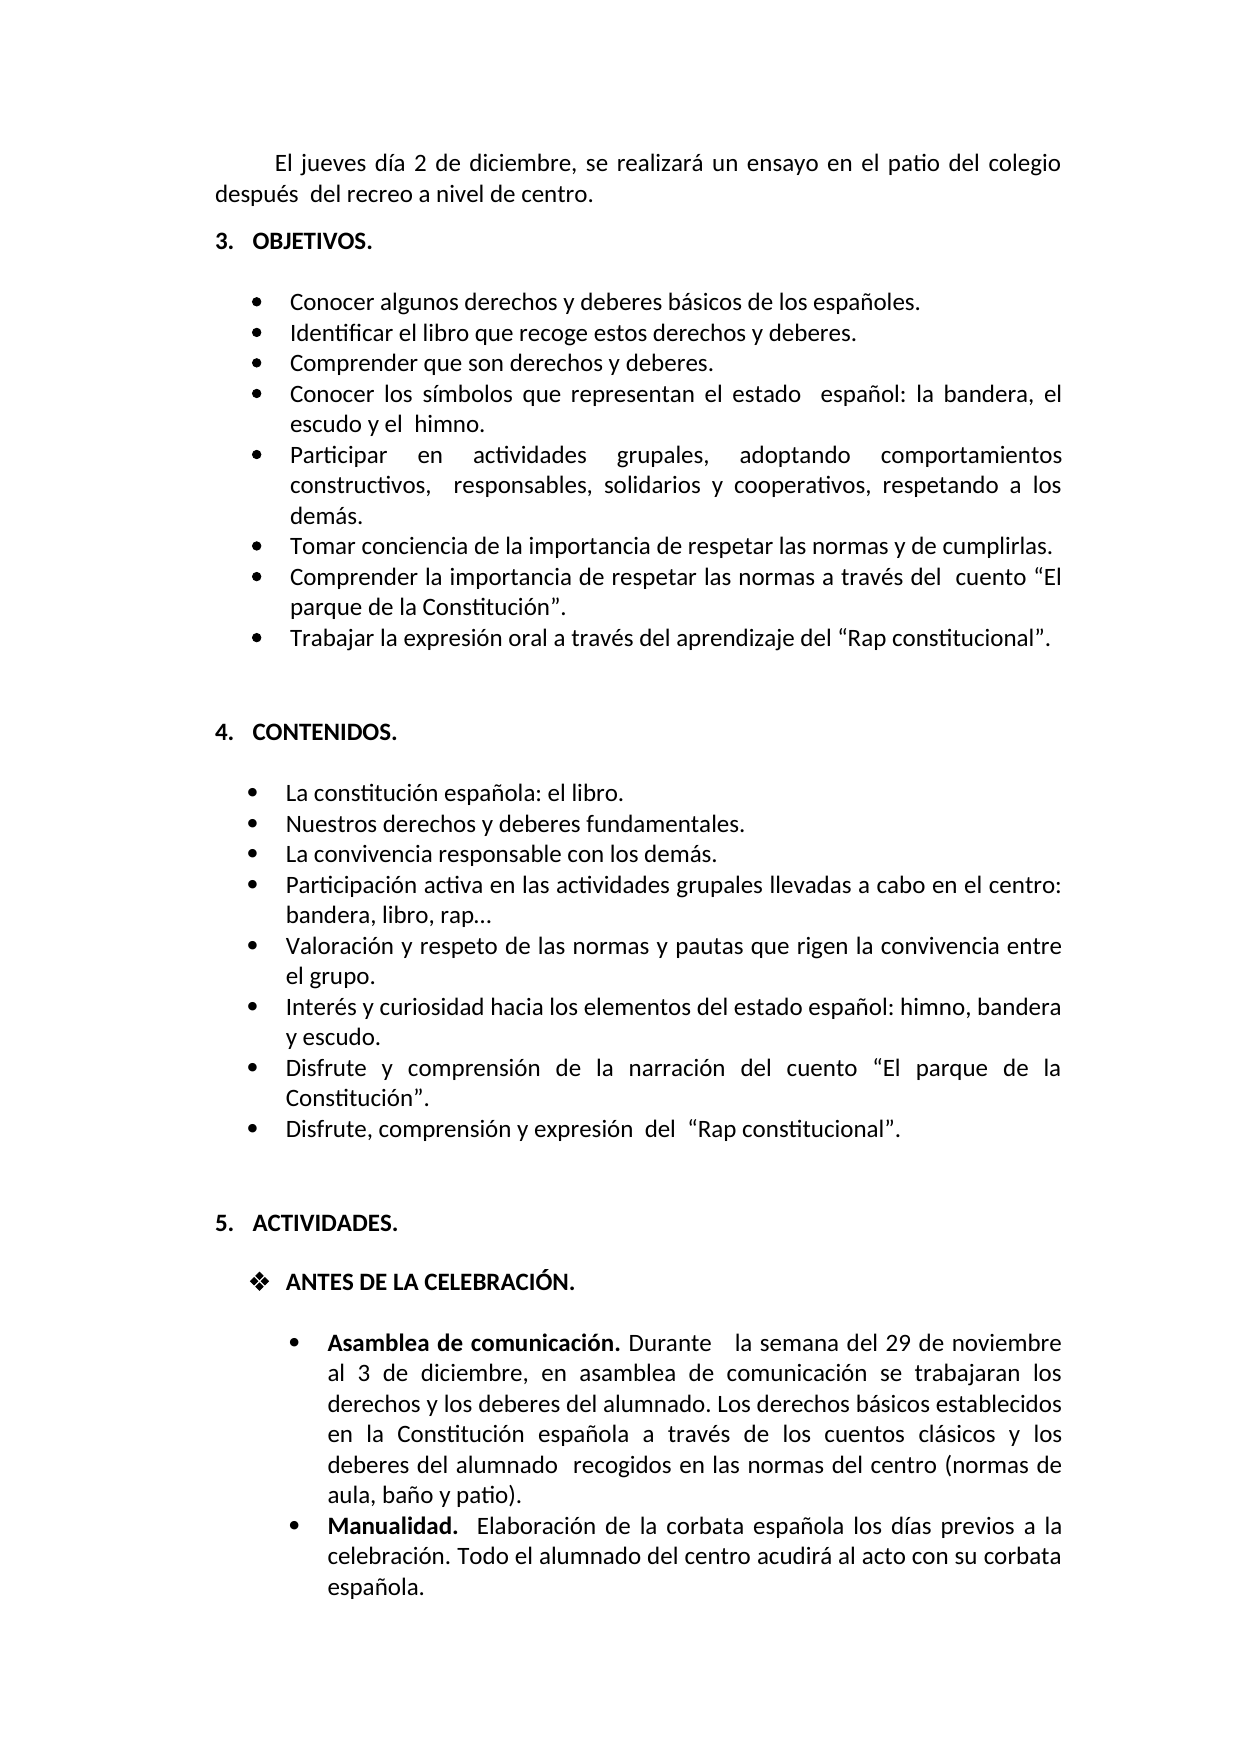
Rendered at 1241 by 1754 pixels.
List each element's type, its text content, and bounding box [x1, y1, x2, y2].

list Valoración y respeto de las normas y pautas que rigen la convivencia entre el grupo. [248, 930, 1063, 991]
list Conocer los símbolos que representan el estado español: la bandera, el escudo y el himno. [252, 378, 1063, 439]
list Tomar conciencia de la importancia de respetar las normas y de cumplirlas. [252, 531, 1063, 561]
list La convivencia responsable con los demás. [248, 838, 1063, 869]
list Asamblea de comunicación. Durante la semana del 29 de noviembre al 3 de diciembre, en asamblea de comunicación se trabajaran los derechos y los deberes del alumnado. Los derechos básicos establecidos en la Constitución española a través de los cuentos clásicos y los deberes del alumnado recogidos en las normas del centro (normas de aula, baño y patio). [290, 1327, 1063, 1510]
list La constitución española: el libro. [248, 777, 1063, 808]
list Identificar el libro que recoge estos derechos y deberes. [252, 317, 1063, 347]
list Disfrute, comprensión y expresión del “Rap constitucional”. [248, 1113, 1063, 1143]
text El jueves día 2 de diciembre, se realizará un ensayo en el patio del colegio después del recreo a nivel de centro. [215, 148, 1063, 209]
list OBJETIVOS. [215, 225, 1063, 256]
list Comprender que son derechos y deberes. [252, 347, 1063, 378]
list Interés y curiosidad hacia los elementos del estado español: himno, bandera y escudo. [248, 991, 1063, 1052]
list Disfrute y comprensión de la narración del cuento “El parque de la Constitución”. [248, 1052, 1063, 1113]
list Trabajar la expresión oral a través del aprendizaje del “Rap constitucional”. [252, 622, 1063, 653]
list Conocer algunos derechos y deberes básicos de los españoles. [252, 286, 1063, 317]
list Comprender la importancia de respetar las normas a través del cuento “El parque de la Constitución”. [252, 561, 1063, 622]
list ACTIVIDADES. [215, 1207, 1063, 1238]
list Manualidad. Elaboración de la corbata española los días previos a la celebración. Todo el alumnado del centro acudirá al acto con su corbata española. [290, 1510, 1063, 1602]
list ANTES DE LA CELEBRACIÓN. [248, 1266, 1063, 1296]
list CONTENIDOS. [215, 716, 1063, 747]
list Participación activa en las actividades grupales llevadas a cabo en el centro: bandera, libro, rap… [248, 869, 1063, 930]
list Nuestros derechos y deberes fundamentales. [248, 808, 1063, 838]
list Participar en actividades grupales, adoptando comportamientos constructivos, responsables, solidarios y cooperativos, respetando a los demás. [252, 439, 1063, 531]
